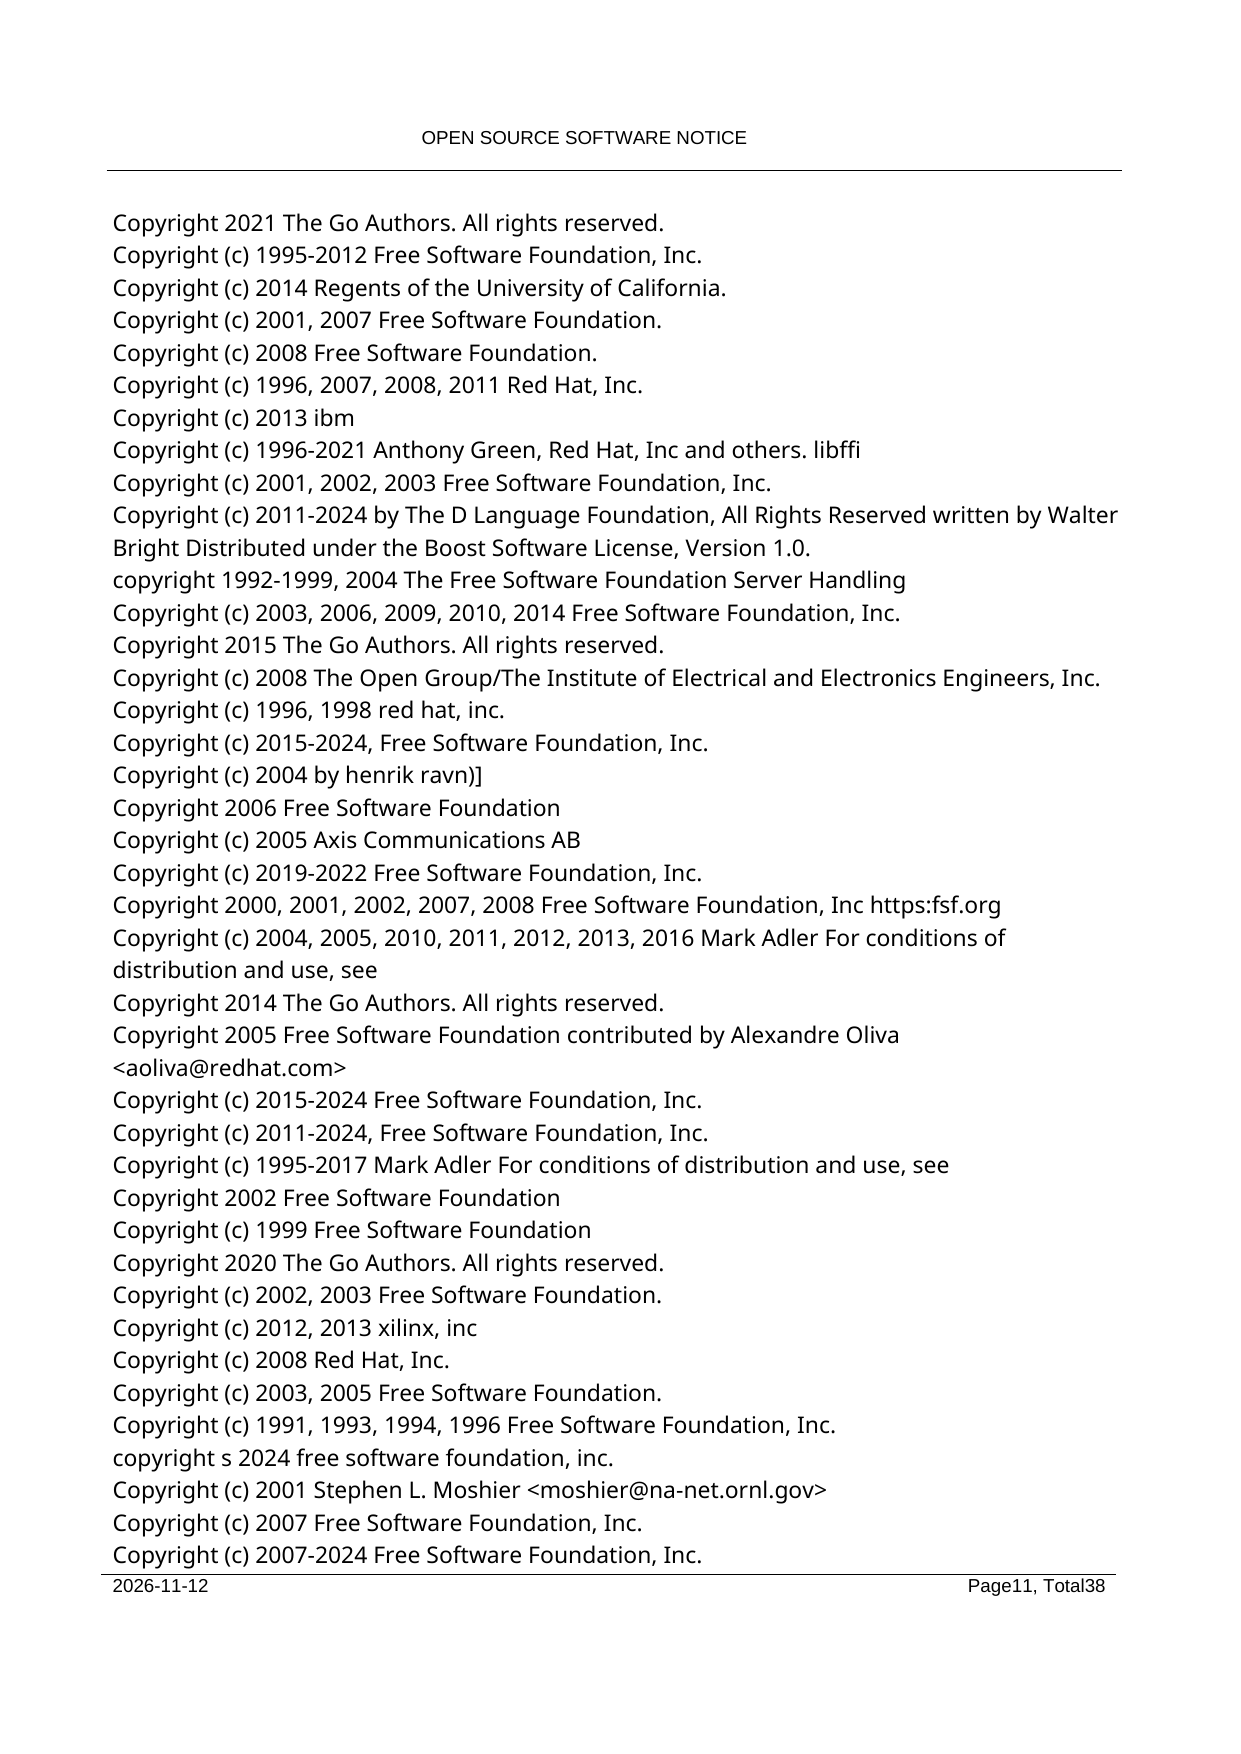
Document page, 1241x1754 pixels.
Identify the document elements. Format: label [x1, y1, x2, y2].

text [112, 206, 1128, 1571]
